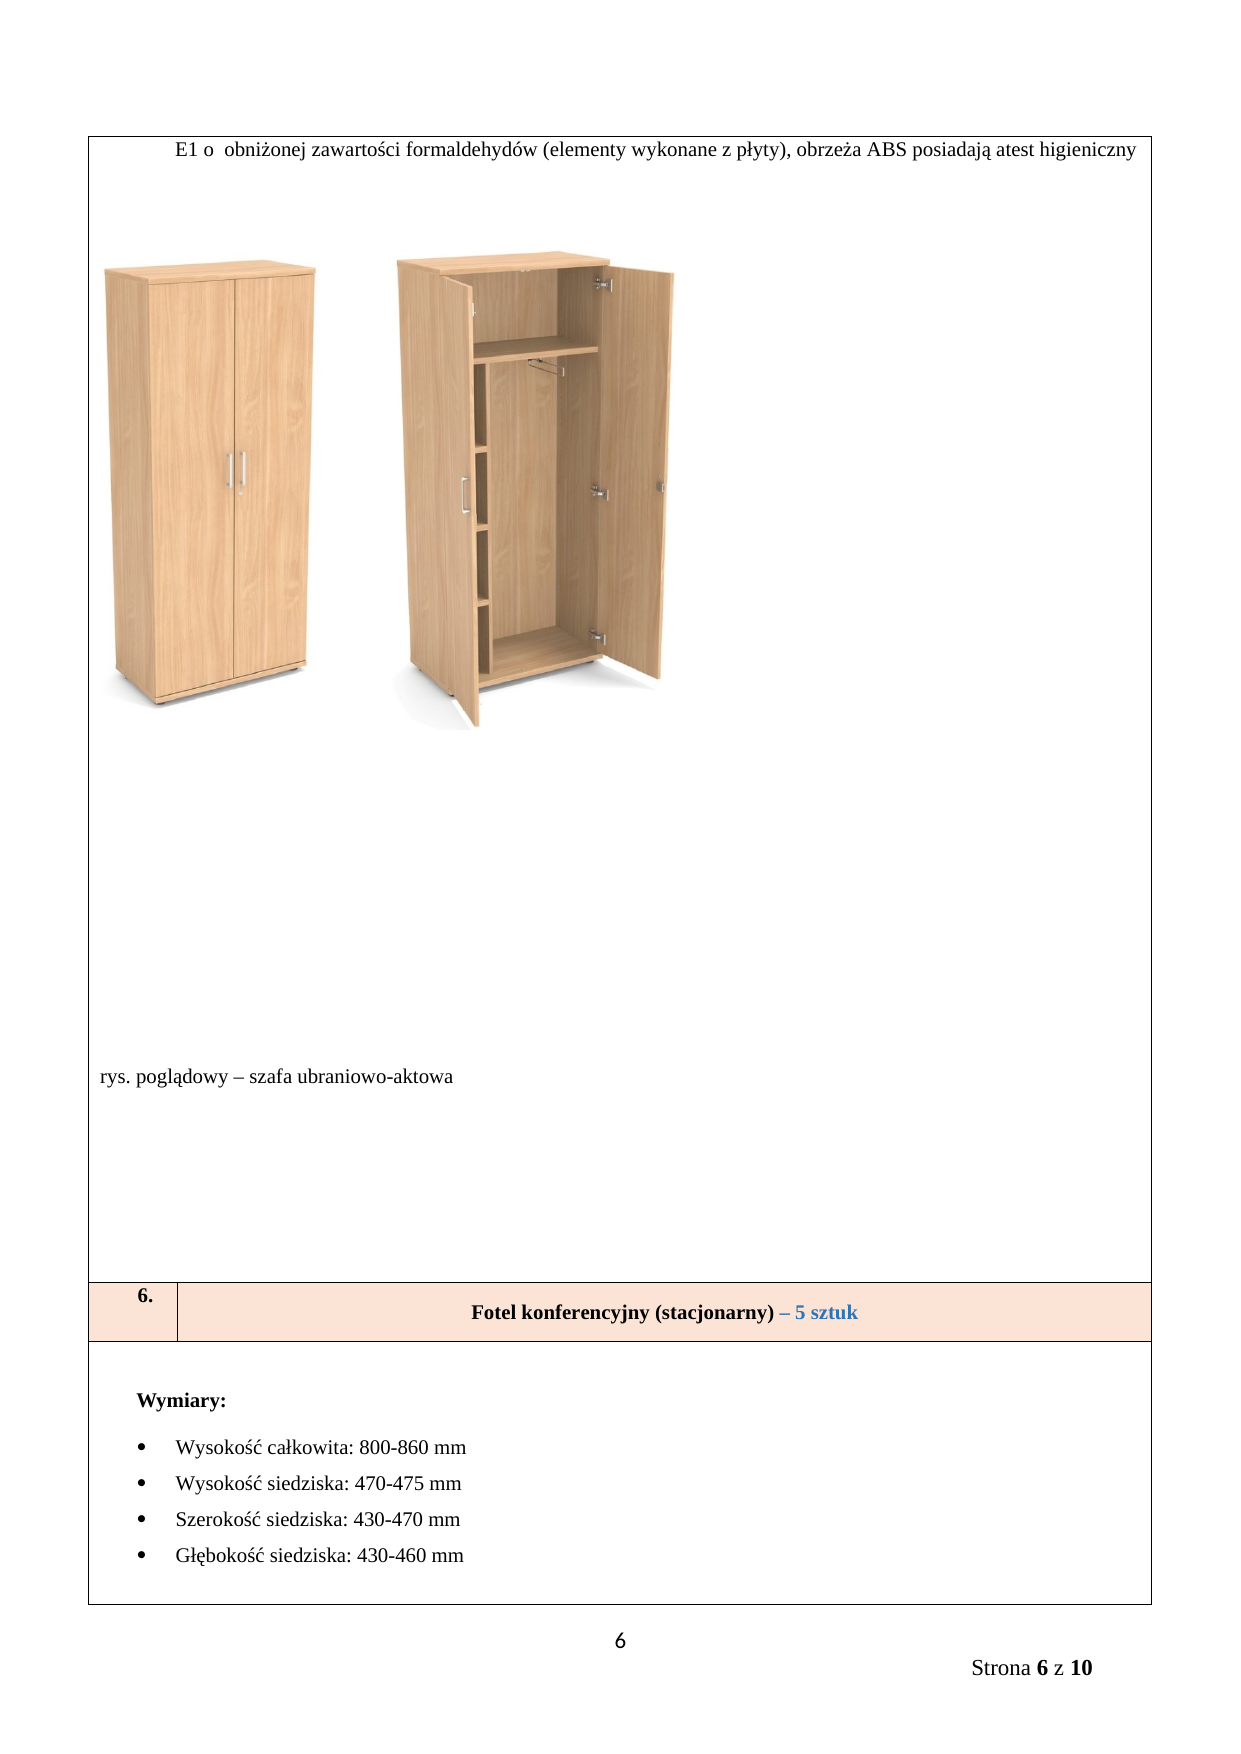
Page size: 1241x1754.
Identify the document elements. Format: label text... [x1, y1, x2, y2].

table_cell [89, 137, 1151, 1282]
picture [89, 248, 324, 726]
table_cell [89, 1283, 177, 1341]
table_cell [89, 1342, 1151, 1603]
picture [388, 238, 683, 736]
table_cell Fotel konferencyjny (stacjonarny) – 5 sztuk [178, 1283, 1151, 1341]
